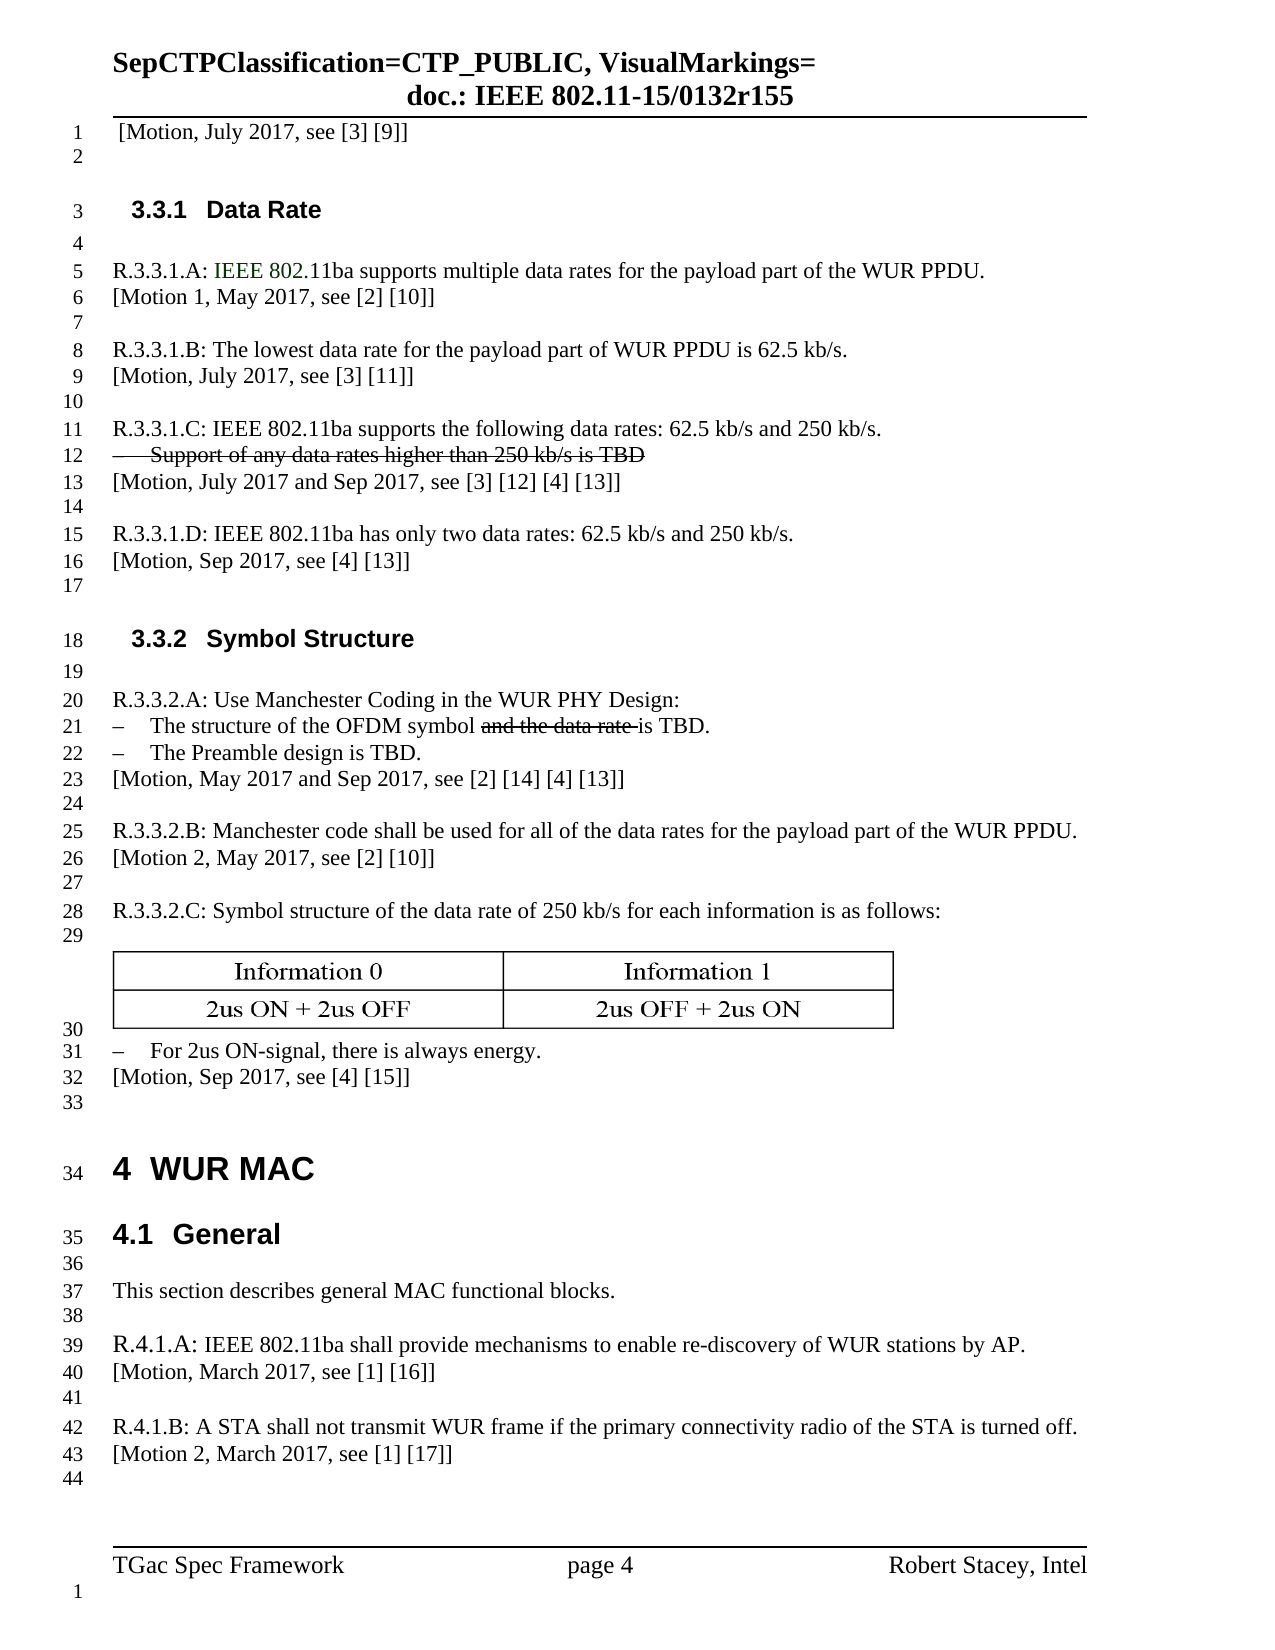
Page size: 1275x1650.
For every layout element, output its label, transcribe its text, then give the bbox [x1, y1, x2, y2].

list IEEE 802.11ba shall provide mechanisms to enable re-discovery of WUR stations by AP. [Motion, March 2017, see] [112, 1329, 1087, 1384]
subtitle Data Rate [131, 196, 1087, 224]
picture [112, 949, 895, 1037]
list The Preamble design is TBD. [112, 738, 1087, 765]
list The lowest data rate for the payload part of WUR PPDU is 62.5 kb/s. [112, 336, 1087, 362]
subtitle Symbol Structure [131, 624, 1087, 653]
list Symbol structure of the data rate of 250 kb/s for each information is as follows: [112, 897, 1087, 923]
list IEEE 802.11ba supports multiple data rates for the payload part of the WUR PPDU. [112, 257, 1087, 283]
list Support of any data rates higher than 250 kb/s is TBD [112, 441, 1087, 468]
text [Motion, July 2017 and Sep 2017, see ] [112, 468, 1087, 494]
subtitle General [112, 1217, 1087, 1250]
text [Motion 1, May 2017, see ] [112, 283, 1087, 309]
list Use Manchester Coding in the WUR PHY Design: [112, 686, 1087, 712]
list Manchester code shall be used for all of the data rates for the payload part of the WUR PPDU. [Motion 2, May 2017, see ] [112, 818, 1087, 870]
list For 2us ON-signal, there is always energy. [112, 1037, 1087, 1063]
text [Motion, July 2017, see ] [112, 362, 1087, 389]
list IEEE 802.11ba has only two data rates: 62.5 kb/s and 250 kb/s. [112, 520, 1087, 547]
list A STA shall not transmit WUR frame if the primary connectivity radio of the STA is turned off. [Motion 2, March 2017, see] [112, 1413, 1087, 1466]
text [Motion, Sep 2017, see ] [112, 1063, 1087, 1089]
text This section describes general MAC functional blocks. [112, 1277, 1087, 1303]
subtitle WUR MAC [112, 1149, 1087, 1188]
list [Motion, Sep 2017, see ] [112, 547, 1087, 573]
text [Motion, May 2017 and Sep 2017, see ] [112, 765, 1087, 791]
list The structure of the OFDM symbol and the data rate is TBD. [112, 712, 1087, 738]
text [Motion, July 2017, see] [112, 118, 1087, 144]
list IEEE 802.11ba supports the following data rates: 62.5 kb/s and 250 kb/s. [112, 415, 1087, 441]
